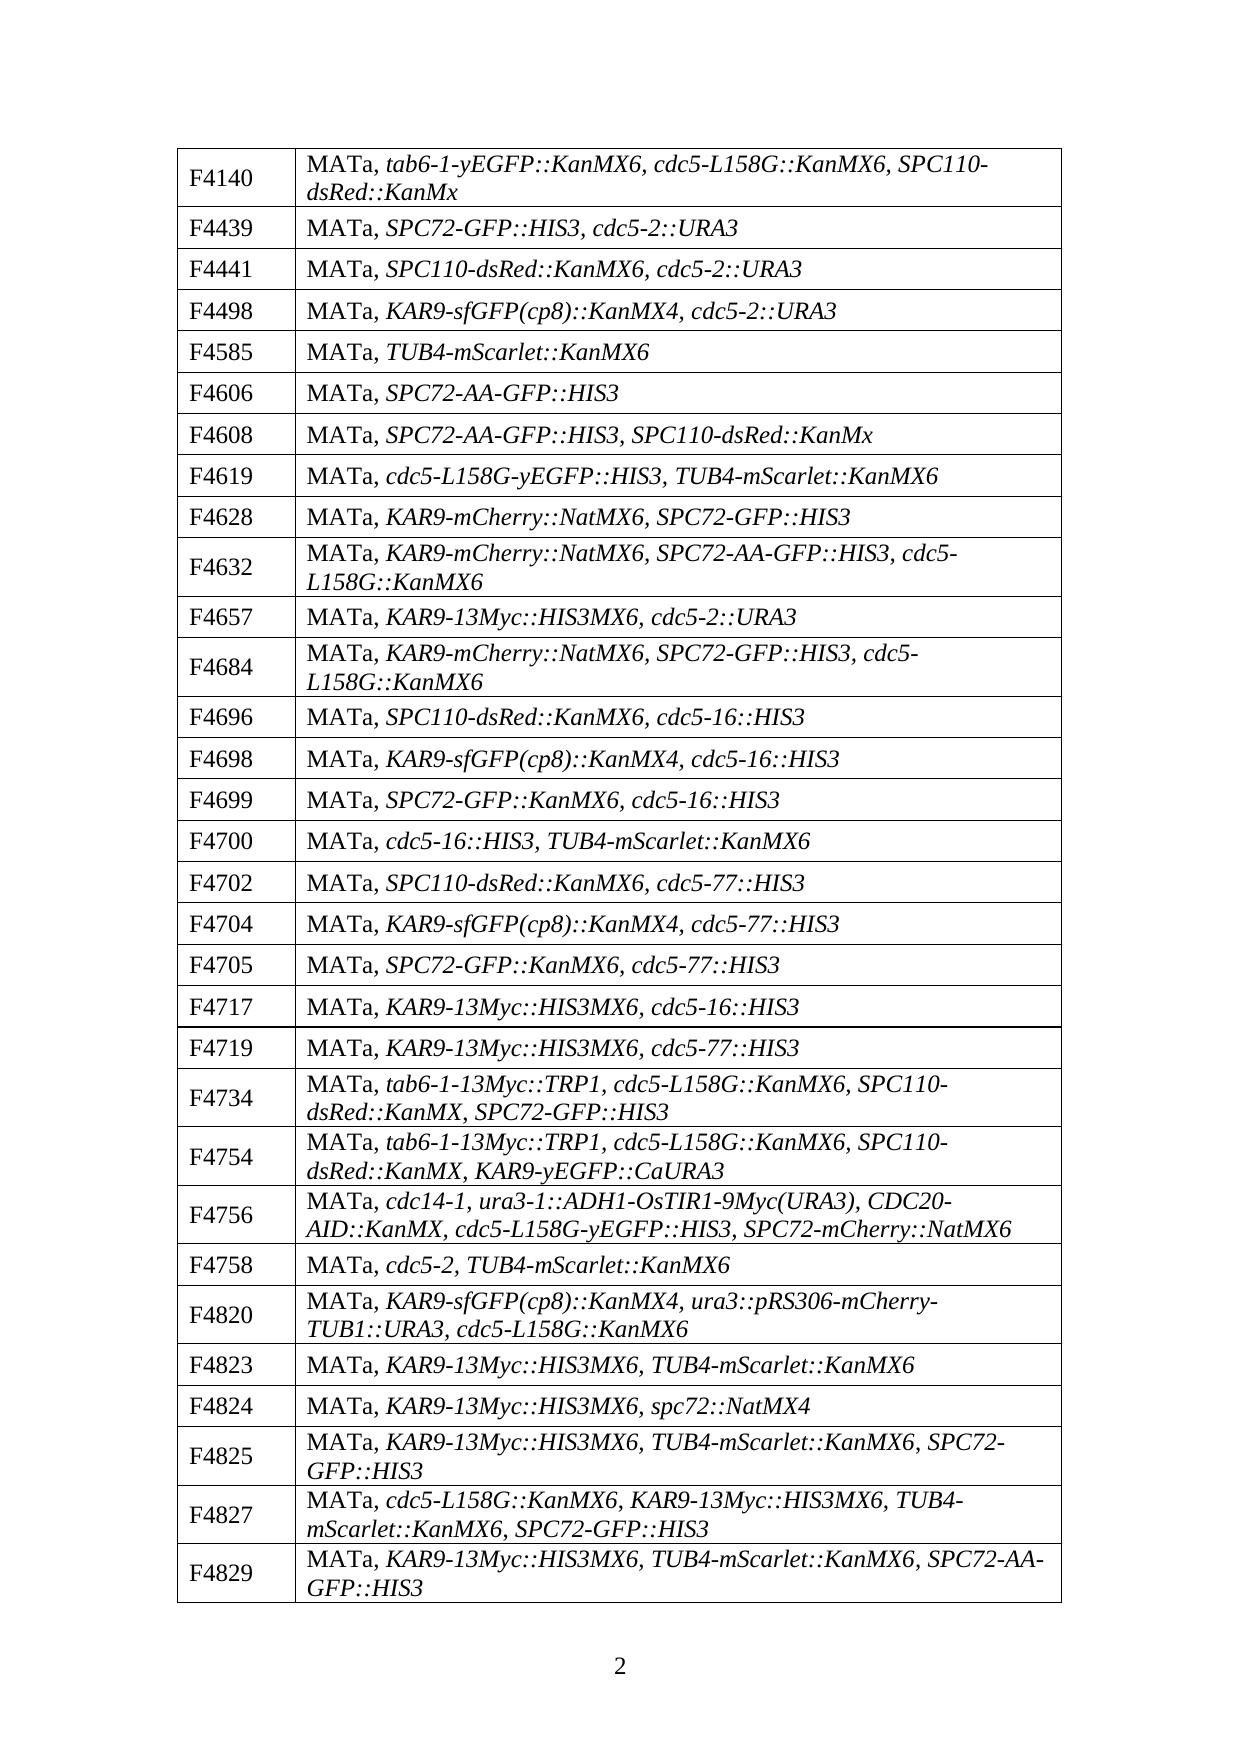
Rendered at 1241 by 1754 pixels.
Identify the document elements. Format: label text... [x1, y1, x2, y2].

table_cell F4719 [178, 1028, 295, 1068]
table_cell MATa, SPC72-GFP::KanMX6, cdc5-16::HIS3 [296, 779, 1061, 819]
table_cell F4823 [178, 1344, 295, 1384]
table_cell F4441 [178, 249, 295, 289]
table_cell MATa, tab6-1-yEGFP::KanMX6, cdc5-L158G::KanMX6, SPC110-dsRed::KanMx [296, 149, 1061, 206]
table_cell MATa, KAR9-13Myc::HIS3MX6, cdc5-77::HIS3 [296, 1028, 1061, 1068]
table_cell MATa, KAR9-mCherry::NatMX6, SPC72-GFP::HIS3, cdc5-L158G::KanMX6 [296, 638, 1061, 696]
table_cell MATa, SPC110-dsRed::KanMX6, cdc5-16::HIS3 [296, 697, 1061, 737]
table_cell MATa, KAR9-mCherry::NatMX6, SPC72-AA-GFP::HIS3, cdc5-L158G::KanMX6 [296, 538, 1061, 596]
table_cell MATa, SPC110-dsRed::KanMX6, cdc5-77::HIS3 [296, 862, 1061, 902]
table_cell F4632 [178, 538, 295, 596]
table_cell MATa, KAR9-sfGFP(cp8)::KanMX4, cdc5-2::URA3 [296, 290, 1061, 330]
table_cell MATa, SPC72-AA-GFP::HIS3 [296, 373, 1061, 413]
table_cell MATa, KAR9-13Myc::HIS3MX6, TUB4-mScarlet::KanMX6, SPC72-AA-GFP::HIS3 [296, 1544, 1061, 1602]
table_cell F4696 [178, 697, 295, 737]
table_cell F4684 [178, 638, 295, 696]
table_cell MATa, SPC72-GFP::HIS3, cdc5-2::URA3 [296, 207, 1061, 248]
table_cell F4820 [178, 1286, 295, 1343]
table_cell F4704 [178, 903, 295, 944]
table_cell MATa, cdc14-1, ura3-1::ADH1-OsTIR1-9Myc(URA3), CDC20-AID::KanMX, cdc5-L158G-yEGFP::HIS3, SPC72-mCherry::NatMX6 [296, 1186, 1061, 1243]
table_cell F4824 [178, 1386, 295, 1426]
table_cell MATa, KAR9-mCherry::NatMX6, SPC72-GFP::HIS3 [296, 497, 1061, 537]
table_cell F4700 [178, 821, 295, 861]
table_cell F4140 [178, 149, 295, 206]
table_cell F4698 [178, 738, 295, 778]
table_cell MATa, cdc5-16::HIS3, TUB4-mScarlet::KanMX6 [296, 821, 1061, 861]
table_cell F4827 [178, 1486, 295, 1543]
table_cell F4439 [178, 207, 295, 248]
table_cell F4756 [178, 1186, 295, 1243]
table_cell MATa, cdc5-L158G::KanMX6, KAR9-13Myc::HIS3MX6, TUB4-mScarlet::KanMX6, SPC72-GFP::HIS3 [296, 1486, 1061, 1543]
table_cell MATa, KAR9-13Myc::HIS3MX6, cdc5-16::HIS3 [296, 986, 1061, 1026]
table_cell MATa, SPC72-AA-GFP::HIS3, SPC110-dsRed::KanMx [296, 414, 1061, 454]
table_cell MATa, TUB4-mScarlet::KanMX6 [296, 331, 1061, 372]
table_cell F4758 [178, 1244, 295, 1285]
table_cell F4825 [178, 1427, 295, 1484]
table_cell F4699 [178, 779, 295, 819]
table_cell MATa, KAR9-sfGFP(cp8)::KanMX4, cdc5-77::HIS3 [296, 903, 1061, 944]
table_cell MATa, KAR9-13Myc::HIS3MX6, cdc5-2::URA3 [296, 597, 1061, 637]
table_cell MATa, KAR9-sfGFP(cp8)::KanMX4, cdc5-16::HIS3 [296, 738, 1061, 778]
table_cell F4585 [178, 331, 295, 372]
table_cell MATa, cdc5-2, TUB4-mScarlet::KanMX6 [296, 1244, 1061, 1285]
table_cell MATa, KAR9-13Myc::HIS3MX6, TUB4-mScarlet::KanMX6 [296, 1344, 1061, 1384]
table_cell F4619 [178, 455, 295, 496]
table_cell F4608 [178, 414, 295, 454]
table_cell MATa, SPC110-dsRed::KanMX6, cdc5-2::URA3 [296, 249, 1061, 289]
table_cell MATa, KAR9-13Myc::HIS3MX6, TUB4-mScarlet::KanMX6, SPC72-GFP::HIS3 [296, 1427, 1061, 1484]
table_cell F4606 [178, 373, 295, 413]
table_cell F4498 [178, 290, 295, 330]
table_cell F4717 [178, 986, 295, 1026]
table_cell MATa, KAR9-sfGFP(cp8)::KanMX4, ura3::pRS306-mCherry-TUB1::URA3, cdc5-L158G::KanMX6 [296, 1286, 1061, 1343]
table_cell MATa, KAR9-13Myc::HIS3MX6, spc72::NatMX4 [296, 1386, 1061, 1426]
table_cell F4705 [178, 945, 295, 985]
table_cell F4754 [178, 1127, 295, 1185]
table_cell MATa, cdc5-L158G-yEGFP::HIS3, TUB4-mScarlet::KanMX6 [296, 455, 1061, 496]
table_cell F4628 [178, 497, 295, 537]
table_cell MATa, tab6-1-13Myc::TRP1, cdc5-L158G::KanMX6, SPC110-dsRed::KanMX, SPC72-GFP::HIS3 [296, 1069, 1061, 1126]
table_cell F4657 [178, 597, 295, 637]
table_cell F4829 [178, 1544, 295, 1602]
table_cell F4734 [178, 1069, 295, 1126]
table_cell F4702 [178, 862, 295, 902]
table_cell MATa, SPC72-GFP::KanMX6, cdc5-77::HIS3 [296, 945, 1061, 985]
table_cell MATa, tab6-1-13Myc::TRP1, cdc5-L158G::KanMX6, SPC110-dsRed::KanMX, KAR9-yEGFP::CaURA3 [296, 1127, 1061, 1185]
